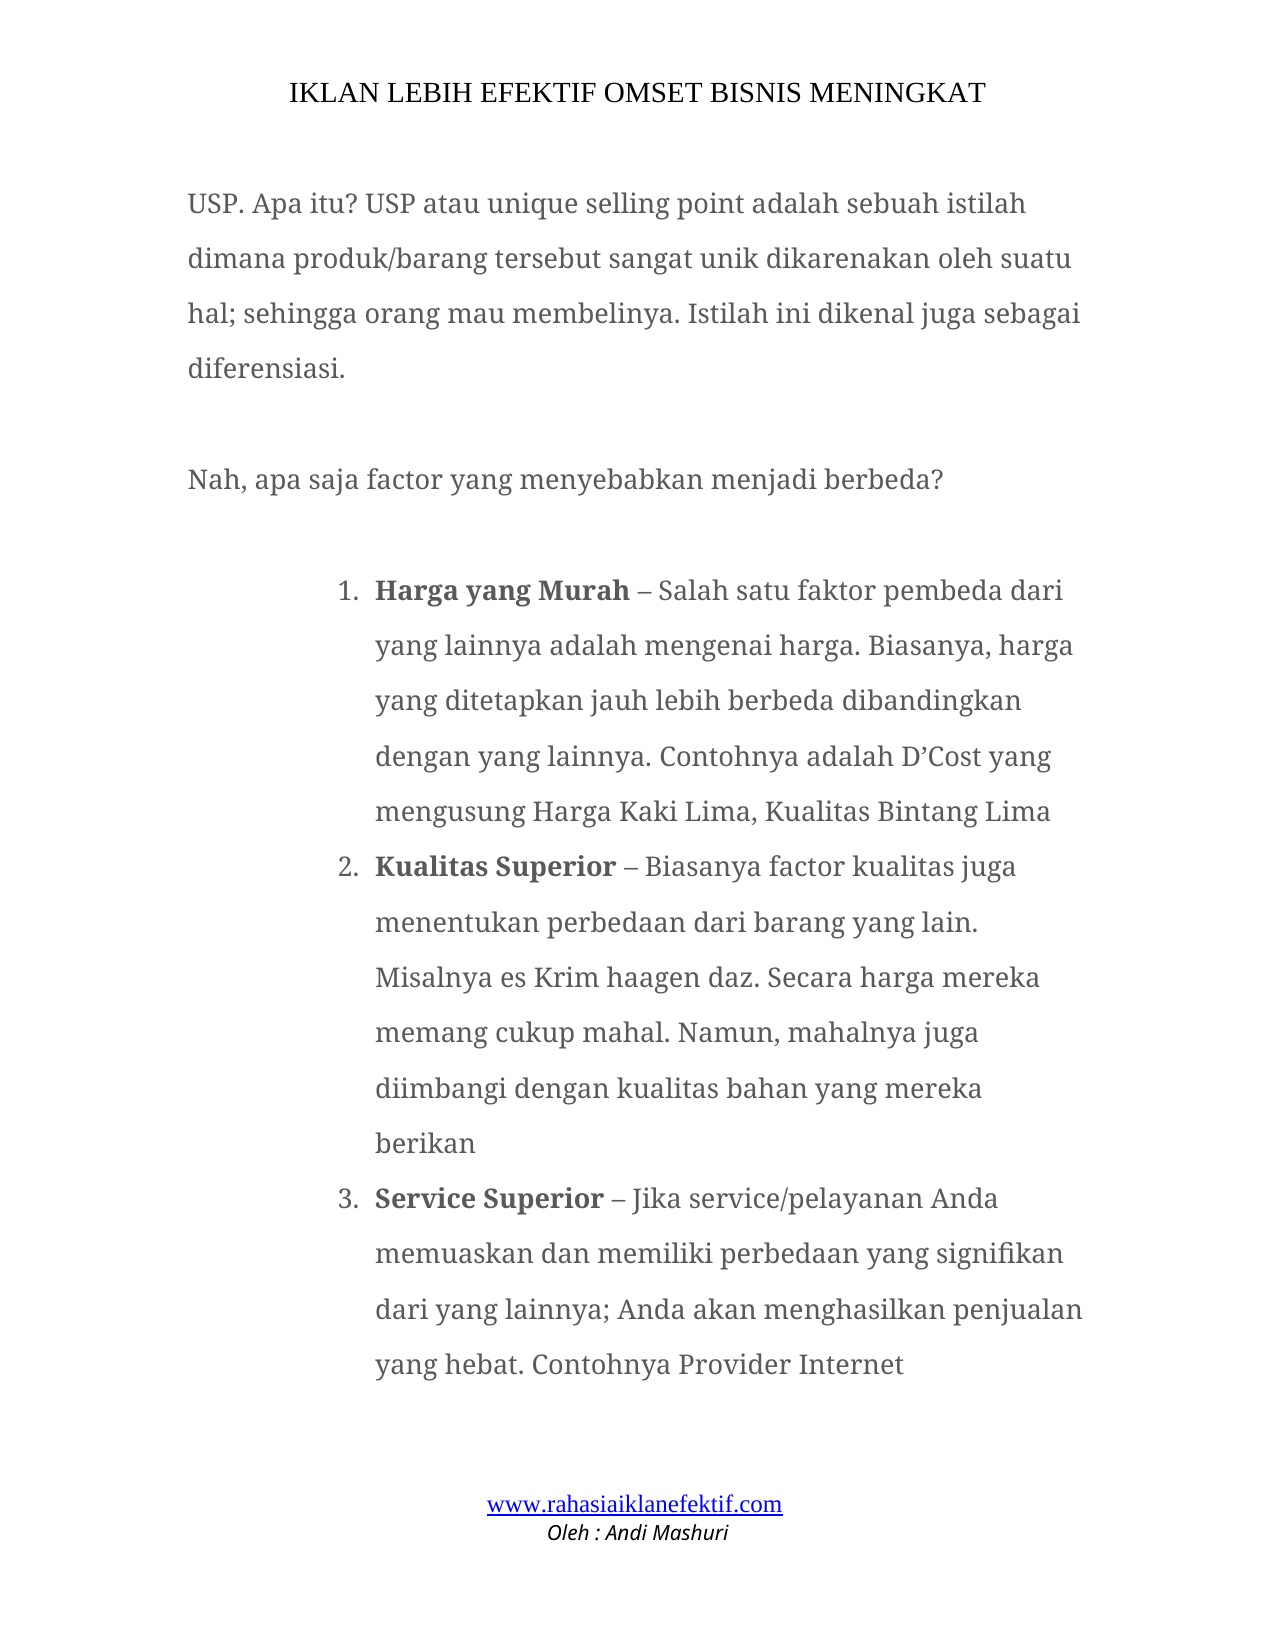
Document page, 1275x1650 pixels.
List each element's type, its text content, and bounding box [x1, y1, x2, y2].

list Service Superior – Jika service/pelayanan Anda memuaskan dan memiliki perbedaan yang signifikan dari yang lainnya; Anda akan menghasilkan penjualan yang hebat. Contohnya Provider Internet [337, 1180, 1087, 1382]
list Harga yang Murah – Salah satu faktor pembeda dari yang lainnya adalah mengenai harga. Biasanya, harga yang ditetapkan jauh lebih berbeda dibandingkan dengan yang lainnya. Contohnya adalah D’Cost yang mengusung Harga Kaki Lima, Kualitas Bintang Lima [337, 571, 1087, 829]
list Kualitas Superior – Biasanya factor kualitas juga menentukan perbedaan dari barang yang lain. Misalnya es Krim haagen daz. Secara harga mereka memang cukup mahal. Namun, mahalnya juga diimbangi dengan kualitas bahan yang mereka berikan [337, 848, 1087, 1161]
text Nah, apa saja factor yang menyebabkan menjadi berbeda? [187, 461, 1087, 497]
text USP. Apa itu? USP atau unique selling point adalah sebuah istilah dimana produk/barang tersebut sangat unik dikarenakan oleh suatu hal; sehingga orang mau membelinya. Istilah ini dikenal juga sebagai diferensiasi. [187, 184, 1087, 387]
